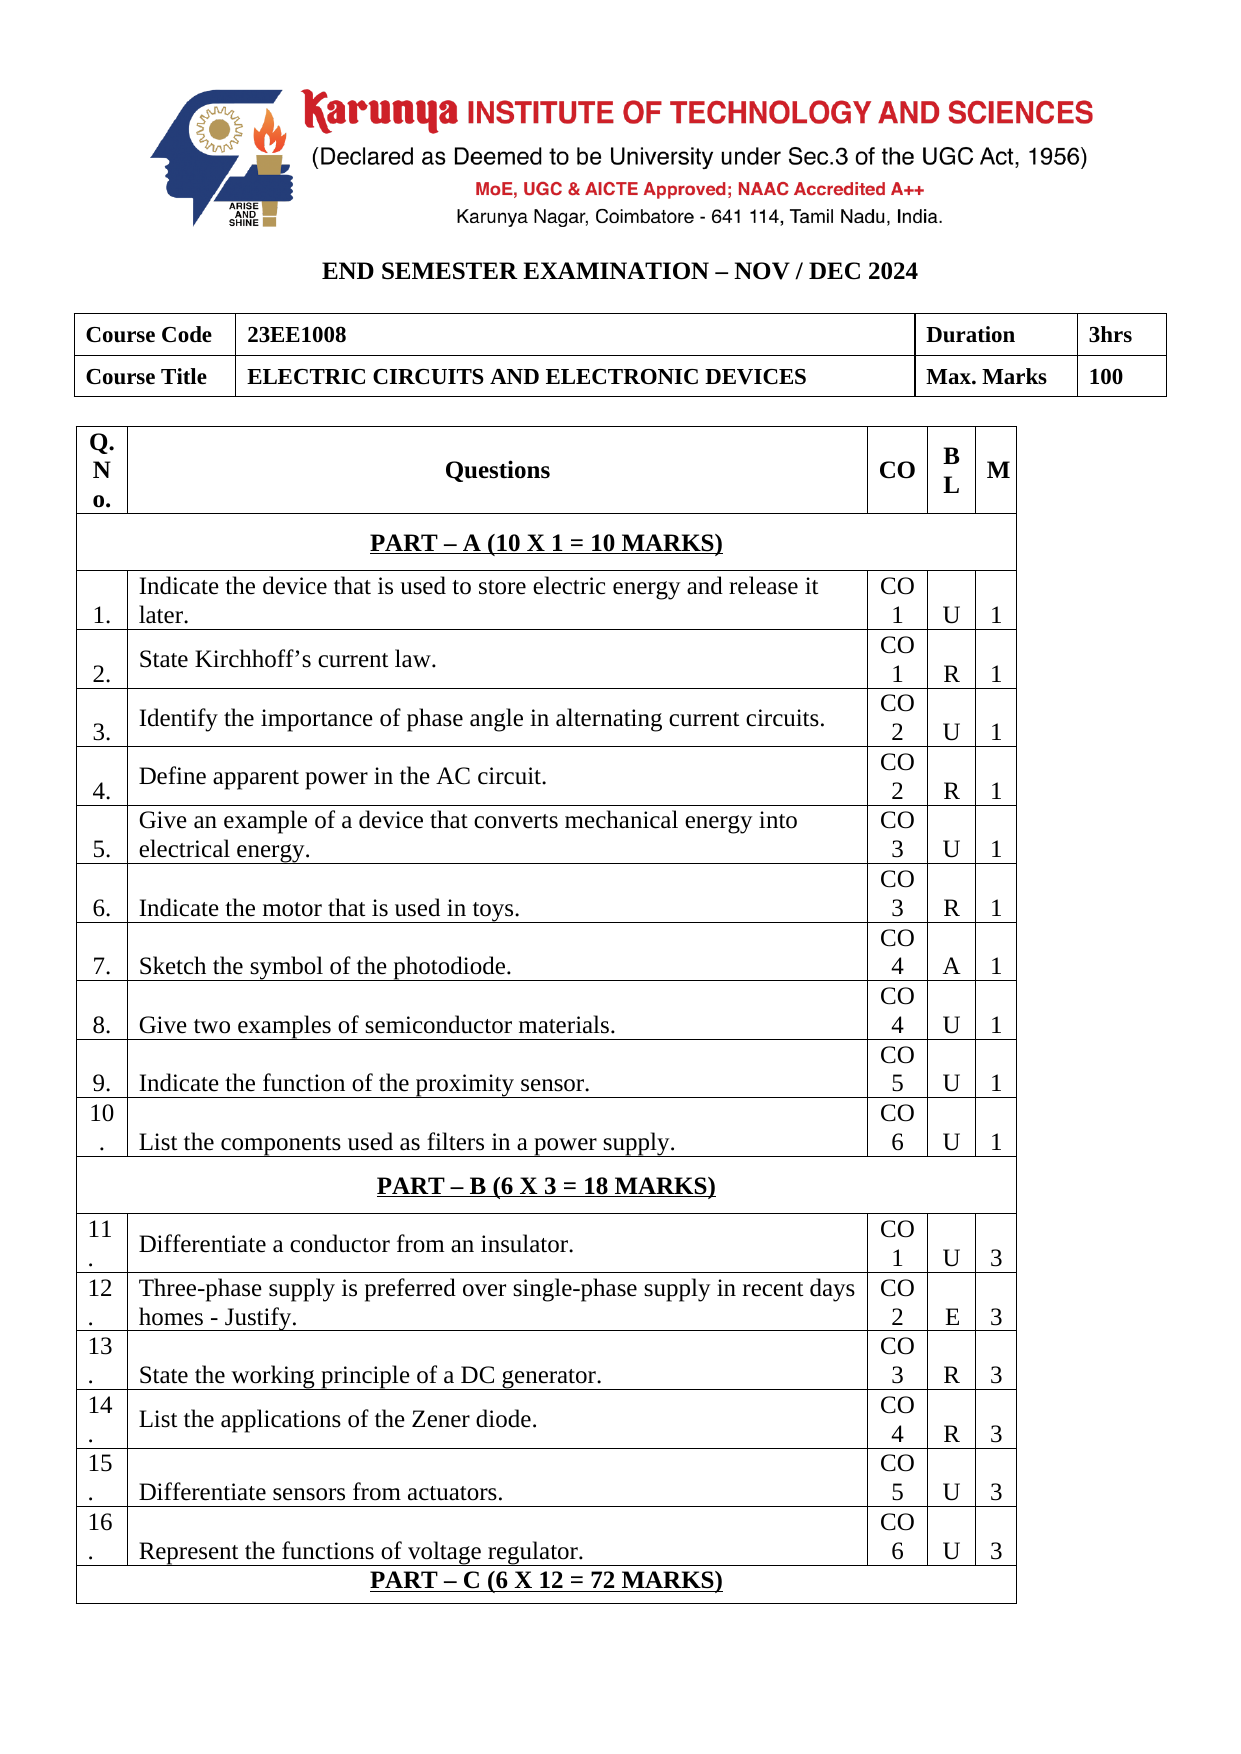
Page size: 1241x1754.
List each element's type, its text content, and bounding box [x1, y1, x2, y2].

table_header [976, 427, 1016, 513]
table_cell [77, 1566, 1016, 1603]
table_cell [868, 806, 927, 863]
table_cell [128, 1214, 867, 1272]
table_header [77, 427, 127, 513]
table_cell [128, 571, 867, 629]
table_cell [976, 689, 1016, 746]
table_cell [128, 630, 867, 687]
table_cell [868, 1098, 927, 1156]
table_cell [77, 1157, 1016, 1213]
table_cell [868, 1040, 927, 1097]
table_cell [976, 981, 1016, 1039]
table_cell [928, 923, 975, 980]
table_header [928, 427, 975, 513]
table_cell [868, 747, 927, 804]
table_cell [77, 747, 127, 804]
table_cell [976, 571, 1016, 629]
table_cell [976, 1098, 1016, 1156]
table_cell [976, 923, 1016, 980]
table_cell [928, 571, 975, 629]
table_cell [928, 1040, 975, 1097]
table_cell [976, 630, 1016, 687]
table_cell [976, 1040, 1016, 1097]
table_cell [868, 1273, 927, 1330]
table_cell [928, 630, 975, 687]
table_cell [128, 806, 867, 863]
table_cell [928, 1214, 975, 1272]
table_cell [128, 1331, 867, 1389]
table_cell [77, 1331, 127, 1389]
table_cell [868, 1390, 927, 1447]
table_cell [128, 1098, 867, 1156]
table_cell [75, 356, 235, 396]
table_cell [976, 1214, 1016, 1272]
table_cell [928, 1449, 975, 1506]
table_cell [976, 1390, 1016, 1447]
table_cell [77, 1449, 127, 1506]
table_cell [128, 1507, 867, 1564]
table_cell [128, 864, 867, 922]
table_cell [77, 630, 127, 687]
picture [150, 89, 1093, 227]
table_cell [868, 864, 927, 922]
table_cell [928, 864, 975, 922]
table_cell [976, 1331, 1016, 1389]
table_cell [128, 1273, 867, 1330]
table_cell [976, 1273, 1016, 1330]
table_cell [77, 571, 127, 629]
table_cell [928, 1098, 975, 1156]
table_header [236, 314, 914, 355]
text END SEMESTER EXAMINATION – NOV / DEC 2024 [150, 256, 1090, 284]
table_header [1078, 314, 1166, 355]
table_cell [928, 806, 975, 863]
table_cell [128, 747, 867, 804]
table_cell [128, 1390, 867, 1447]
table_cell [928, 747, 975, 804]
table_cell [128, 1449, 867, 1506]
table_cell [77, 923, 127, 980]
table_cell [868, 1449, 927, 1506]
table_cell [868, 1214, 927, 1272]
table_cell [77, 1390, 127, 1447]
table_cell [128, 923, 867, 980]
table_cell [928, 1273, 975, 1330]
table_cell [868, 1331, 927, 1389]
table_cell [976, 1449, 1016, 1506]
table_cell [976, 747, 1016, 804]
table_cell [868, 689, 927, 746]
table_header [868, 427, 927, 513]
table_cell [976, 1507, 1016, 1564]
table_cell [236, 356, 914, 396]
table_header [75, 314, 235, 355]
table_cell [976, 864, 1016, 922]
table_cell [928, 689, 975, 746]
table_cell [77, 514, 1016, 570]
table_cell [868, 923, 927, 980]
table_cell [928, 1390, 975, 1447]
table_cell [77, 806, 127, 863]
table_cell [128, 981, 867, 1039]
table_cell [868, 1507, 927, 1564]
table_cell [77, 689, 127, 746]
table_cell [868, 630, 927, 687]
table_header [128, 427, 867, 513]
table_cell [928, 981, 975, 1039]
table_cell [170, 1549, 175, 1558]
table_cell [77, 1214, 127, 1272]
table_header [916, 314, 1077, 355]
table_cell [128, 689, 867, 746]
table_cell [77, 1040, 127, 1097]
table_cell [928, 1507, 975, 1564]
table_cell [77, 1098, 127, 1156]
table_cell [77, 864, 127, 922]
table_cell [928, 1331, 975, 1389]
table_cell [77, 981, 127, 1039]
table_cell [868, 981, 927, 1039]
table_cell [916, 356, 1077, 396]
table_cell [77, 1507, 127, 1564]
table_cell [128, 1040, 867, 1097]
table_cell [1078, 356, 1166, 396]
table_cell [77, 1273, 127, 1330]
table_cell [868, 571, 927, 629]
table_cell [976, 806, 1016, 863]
